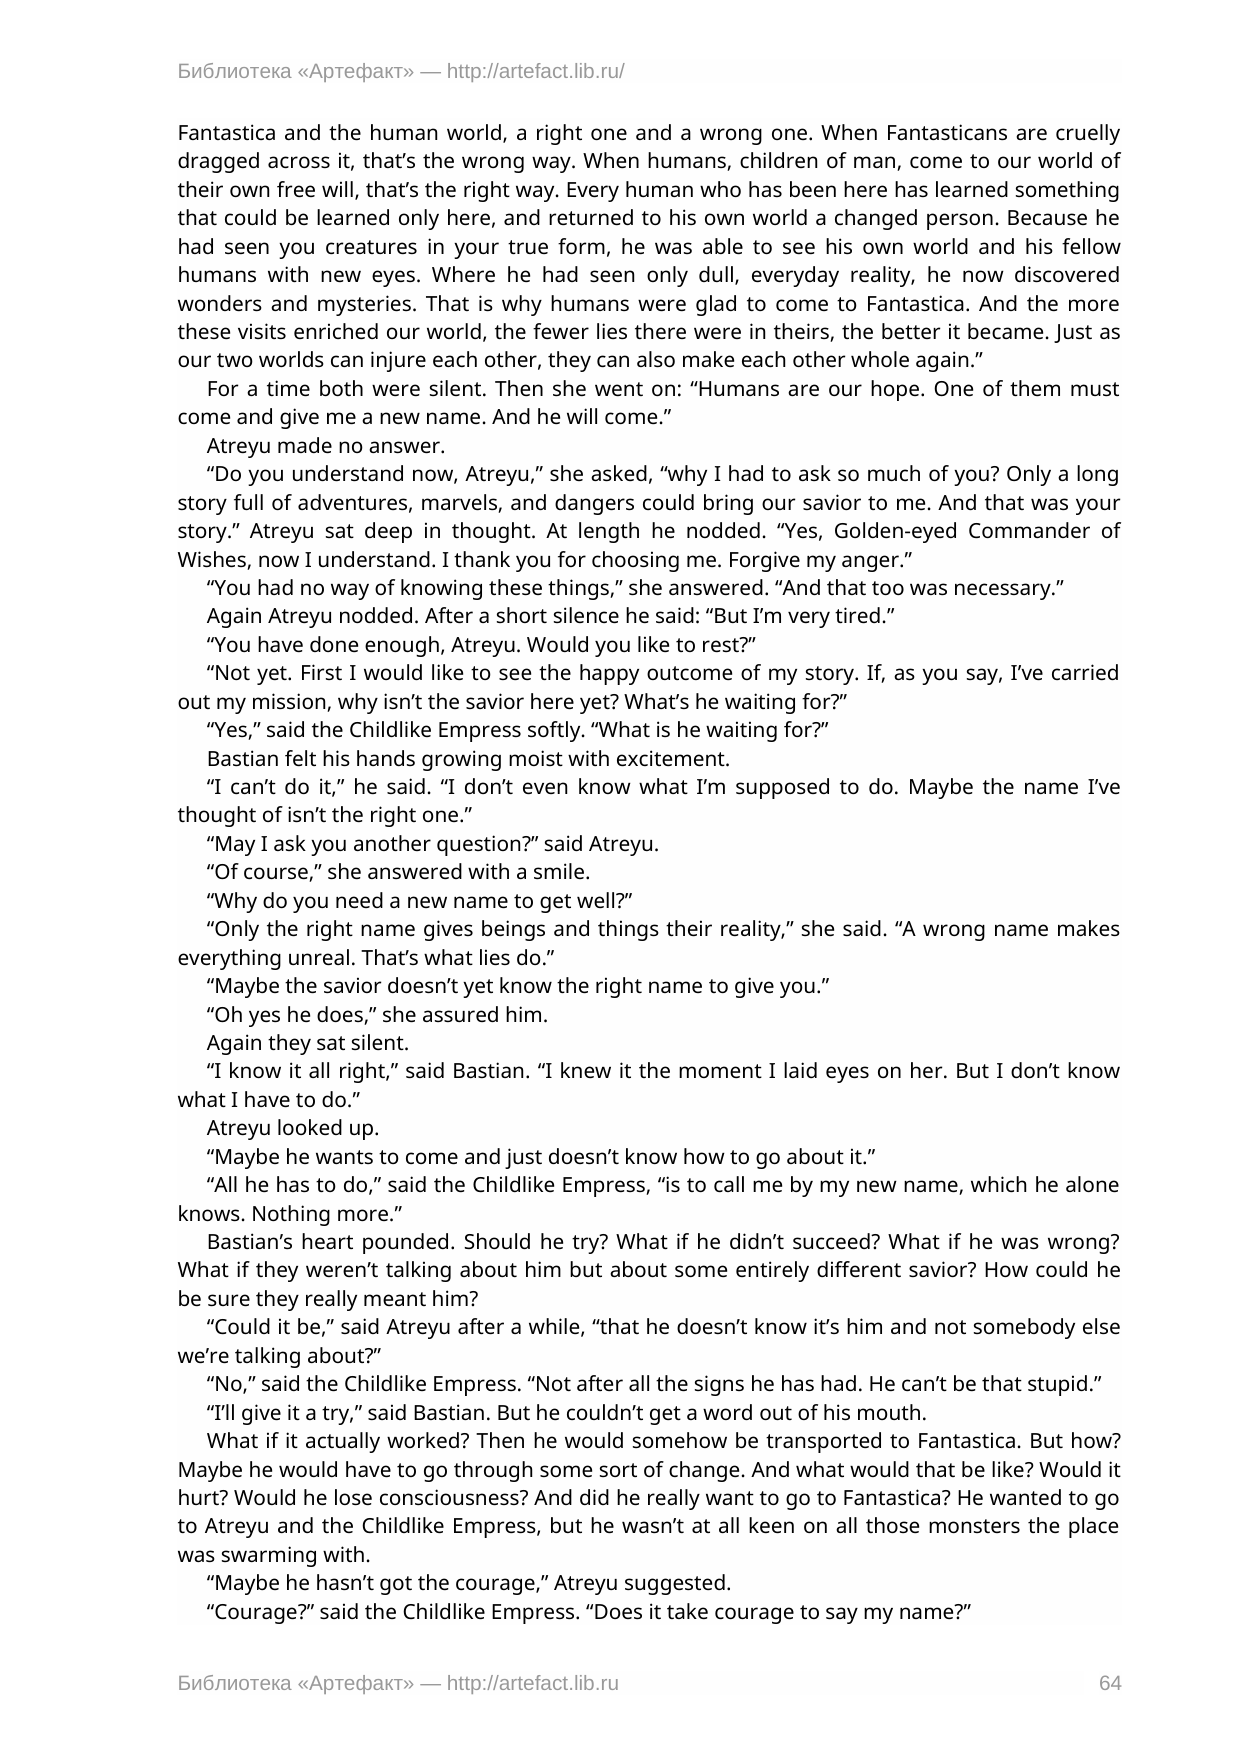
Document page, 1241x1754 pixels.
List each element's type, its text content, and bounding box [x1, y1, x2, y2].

text “You had no way of knowing these things,” she answered. “And that too was necessary.” [177, 573, 1122, 602]
text “Maybe the savior doesn’t yet know the right name to give you.” [177, 971, 1122, 1000]
text “Only the right name gives beings and things their reality,” she said. “A wrong name makes everything unreal. That’s what lies do.” [177, 914, 1122, 971]
text “Courage?” said the Childlike Empress. “Does it take courage to say my name?” [177, 1597, 1122, 1625]
text Atreyu made no answer. [177, 431, 1122, 459]
text For a time both were silent. Then she went on: “Humans are our hope. One of them must come and give me a new name. And he will come.” [177, 374, 1122, 431]
text “May I ask you another question?” said Atreyu. [177, 829, 1122, 857]
text “All he has to do,” said the Childlike Empress, “is to call me by my new name, which he alone knows. Nothing more.” [177, 1170, 1122, 1227]
text Bastian’s heart pounded. Should he try? What if he didn’t succeed? What if he was wrong? What if they weren’t talking about him but about some entirely different savior? How could he be sure they really meant him? [177, 1227, 1122, 1312]
text “Maybe he wants to come and just doesn’t know how to go about it.” [177, 1142, 1122, 1170]
text “I can’t do it,” he said. “I don’t even know what I’m supposed to do. Maybe the name I’ve thought of isn’t the right one.” [177, 772, 1122, 829]
text “I’ll give it a try,” said Bastian. But he couldn’t get a word out of his mouth. [177, 1398, 1122, 1426]
text Again they sat silent. [177, 1028, 1122, 1057]
text Bastian felt his hands growing moist with excitement. [177, 744, 1122, 772]
text What if it actually worked? Then he would somehow be transported to Fantastica. But how? Maybe he would have to go through some sort of change. And what would that be like? Would it hurt? Would he lose consciousness? And did he really want to go to Fantastica? He wanted to go to Atreyu and the Childlike Empress, but he wasn’t at all keen on all those monsters the place was swarming with. [177, 1426, 1122, 1568]
text “Maybe he hasn’t got the courage,” Atreyu suggested. [177, 1568, 1122, 1597]
text Again Atreyu nodded. After a short silence he said: “But I’m very tired.” [177, 602, 1122, 630]
text “Yes,” said the Childlike Empress softly. “What is he waiting for?” [177, 715, 1122, 744]
text “Why do you need a new name to get well?” [177, 886, 1122, 914]
text “Of course,” she answered with a smile. [177, 857, 1122, 886]
text “Oh yes he does,” she assured him. [177, 1000, 1122, 1028]
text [177, 118, 1122, 374]
text “Do you understand now, Atreyu,” she asked, “why I had to ask so much of you? Only a long story full of adventures, marvels, and dangers could bring our savior to me. And that was your story.” Atreyu sat deep in thought. At length he nodded. “Yes, Golden-eyed Commander of Wishes, now I understand. I thank you for choosing me. Forgive my anger.” [177, 459, 1122, 573]
text “I know it all right,” said Bastian. “I knew it the moment I laid eyes on her. But I don’t know what I have to do.” [177, 1057, 1122, 1113]
text “You have done enough, Atreyu. Would you like to rest?” [177, 630, 1122, 658]
text Atreyu looked up. [177, 1113, 1122, 1142]
text “Not yet. First I would like to see the happy outcome of my story. If, as you say, I’ve carried out my mission, why isn’t the savior here yet? What’s he waiting for?” [177, 658, 1122, 715]
text “Could it be,” said Atreyu after a while, “that he doesn’t know it’s him and not somebody else we’re talking about?” [177, 1312, 1122, 1369]
text “No,” said the Childlike Empress. “Not after all the signs he has had. He can’t be that stupid.” [177, 1369, 1122, 1398]
